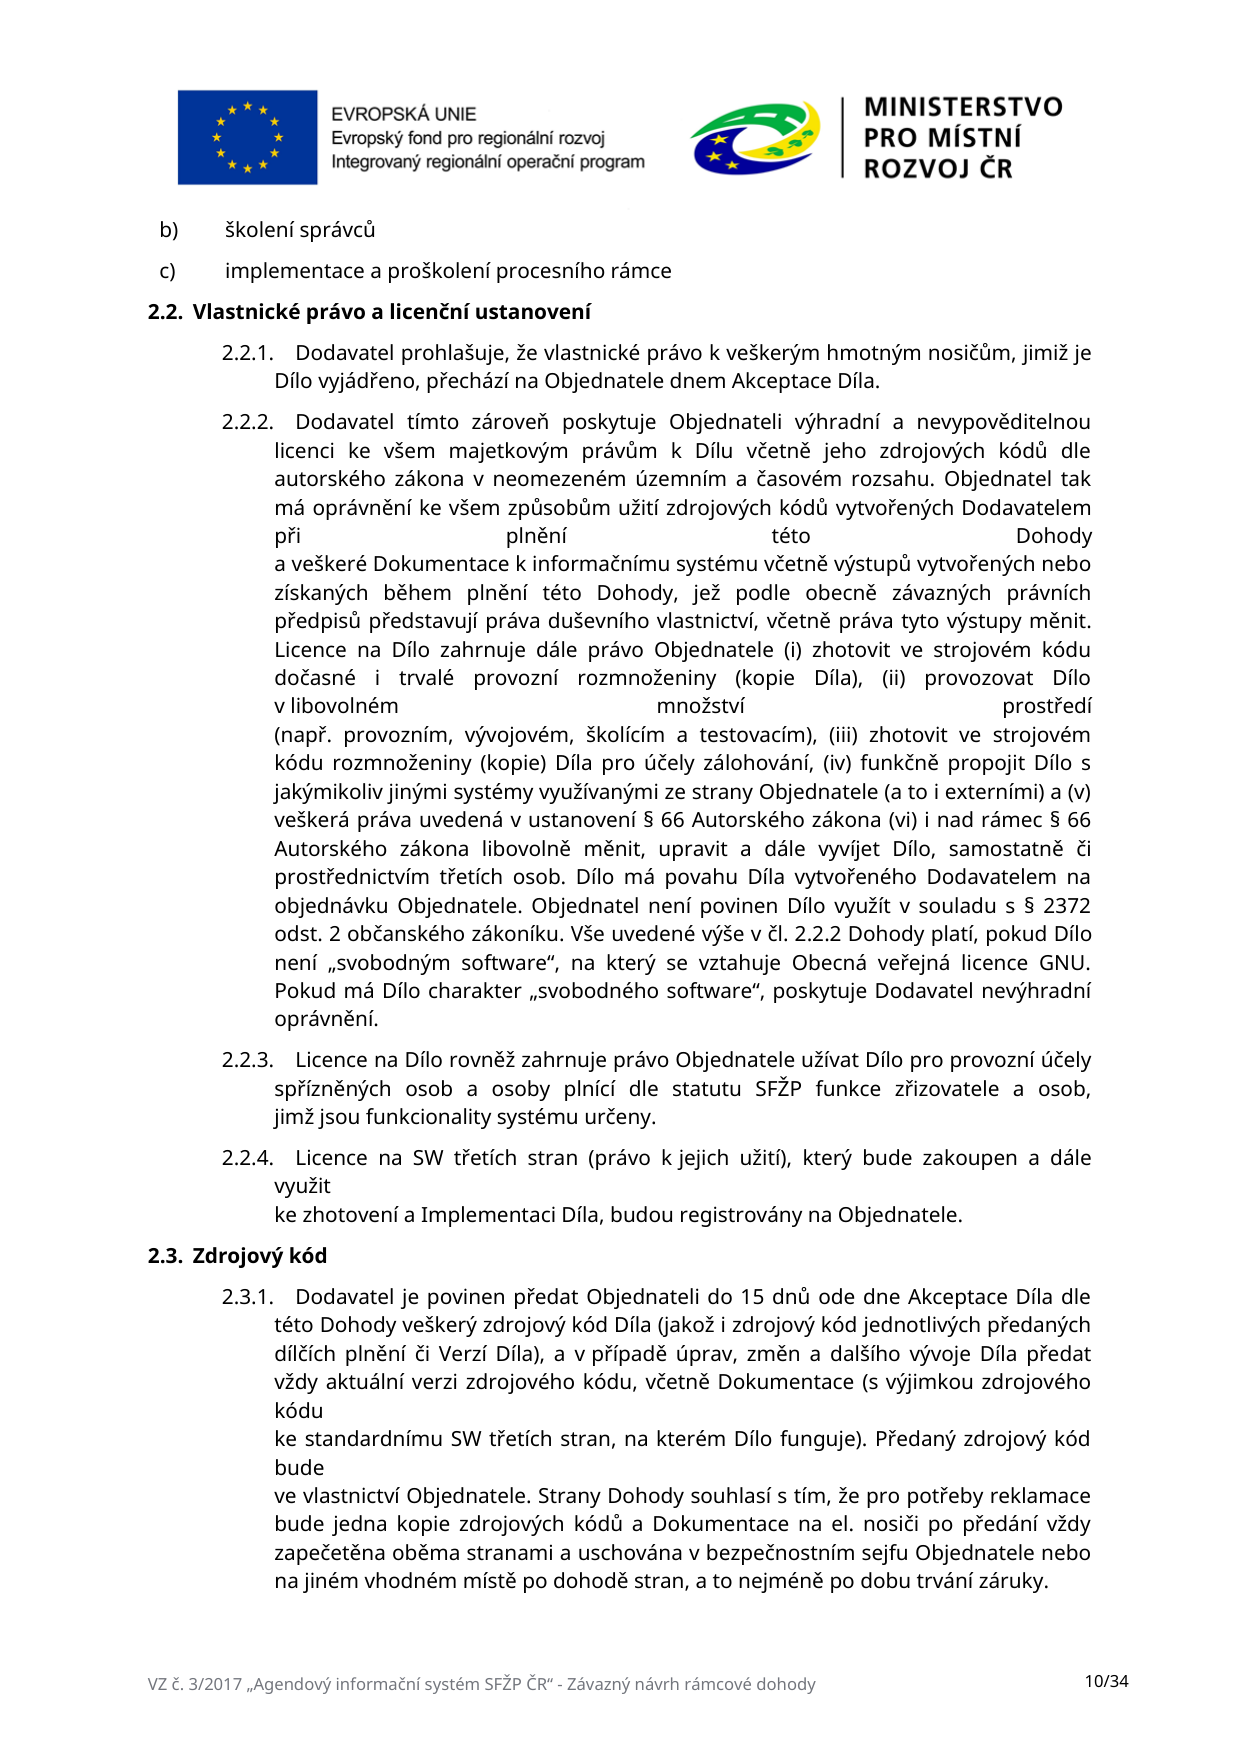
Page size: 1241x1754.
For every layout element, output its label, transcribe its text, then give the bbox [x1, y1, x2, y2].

text Dodavatel je povinen předat Objednateli do 15 dnů ode dne Akceptace Díla dle této Dohody veškerý zdrojový kód Díla (jakož i zdrojový kód jednotlivých předaných dílčích plnění či Verzí Díla), a v případě úprav, změn a dalšího vývoje Díla předat vždy aktuální verzi zdrojového kódu, včetně Dokumentace (s výjimkou zdrojového kódu ke standardnímu SW třetích stran, na kterém Dílo funguje). Předaný zdrojový kód bude ve vlastnictví Objednatele. Strany Dohody souhlasí s tím, že pro potřeby reklamace bude jedna kopie zdrojových kódů a Dokumentace na el. nosiči po předání vždy zapečetěna oběma stranami a uschována v bezpečnostním sejfu Objednatele nebo na jiném vhodném místě po dohodě stran, a to nejméně po dobu trvání záruky. [222, 1282, 1092, 1595]
text Vlastnické právo a licenční ustanovení [148, 297, 1092, 325]
text Dodavatel tímto zároveň poskytuje Objednateli výhradní a nevypověditelnou licenci ke všem majetkovým právům k Dílu včetně jeho zdrojových kódů dle autorského zákona v neomezeném územním a časovém rozsahu. Objednatel tak má oprávnění ke všem způsobům užití zdrojových kódů vytvořených Dodavatelem při plnění této Dohody a veškeré Dokumentace k informačnímu systému včetně výstupů vytvořených nebo získaných během plnění této Dohody, jež podle obecně závazných právních předpisů představují práva duševního vlastnictví, včetně práva tyto výstupy měnit. Licence na Dílo zahrnuje dále právo Objednatele (i) zhotovit ve strojovém kódu dočasné i trvalé provozní rozmnoženiny (kopie Díla), (ii) provozovat Dílo v libovolném množství prostředí (např. provozním, vývojovém, školícím a testovacím), (iii) zhotovit ve strojovém kódu rozmnoženiny (kopie) Díla pro účely zálohování, (iv) funkčně propojit Dílo s jakýmikoliv jinými systémy využívanými ze strany Objednatele (a to i externími) a (v) veškerá práva uvedená v ustanovení § 66 Autorského zákona (vi) i nad rámec § 66 Autorského zákona libovolně měnit, upravit a dále vyvíjet Dílo, samostatně či prostřednictvím třetích osob. Dílo má povahu Díla vytvořeného Dodavatelem na objednávku Objednatele. Objednatel není povinen Dílo využít v souladu s § 2372 odst. 2 občanského zákoníku. Vše uvedené výše v čl. 2.2.2 Dohody platí, pokud Dílo není „svobodným software“, na který se vztahuje Obecná veřejná licence GNU. Pokud má Dílo charakter „svobodného software“, poskytuje Dodavatel nevýhradní oprávnění. [222, 407, 1092, 1033]
text Zdrojový kód [148, 1241, 1092, 1269]
text Licence na Dílo rovněž zahrnuje právo Objednatele užívat Dílo pro provozní účely spřízněných osob a osoby plnící dle statutu SFŽP funkce zřizovatele a osob, jimž jsou funkcionality systému určeny. [222, 1045, 1092, 1131]
text Dodavatel prohlašuje, že vlastnické právo k veškerým hmotným nosičům, jimiž je Dílo vyjádřeno, přechází na Objednatele dnem Akceptace Díla. [222, 338, 1092, 395]
list školení správců [148, 216, 1092, 243]
list implementace a proškolení procesního rámce [148, 256, 1092, 284]
text Licence na SW třetích stran (právo k jejich užití), který bude zakoupen a dále využit ke zhotovení a Implementaci Díla, budou registrovány na Objednatele. [222, 1143, 1092, 1228]
picture [147, 59, 1093, 216]
